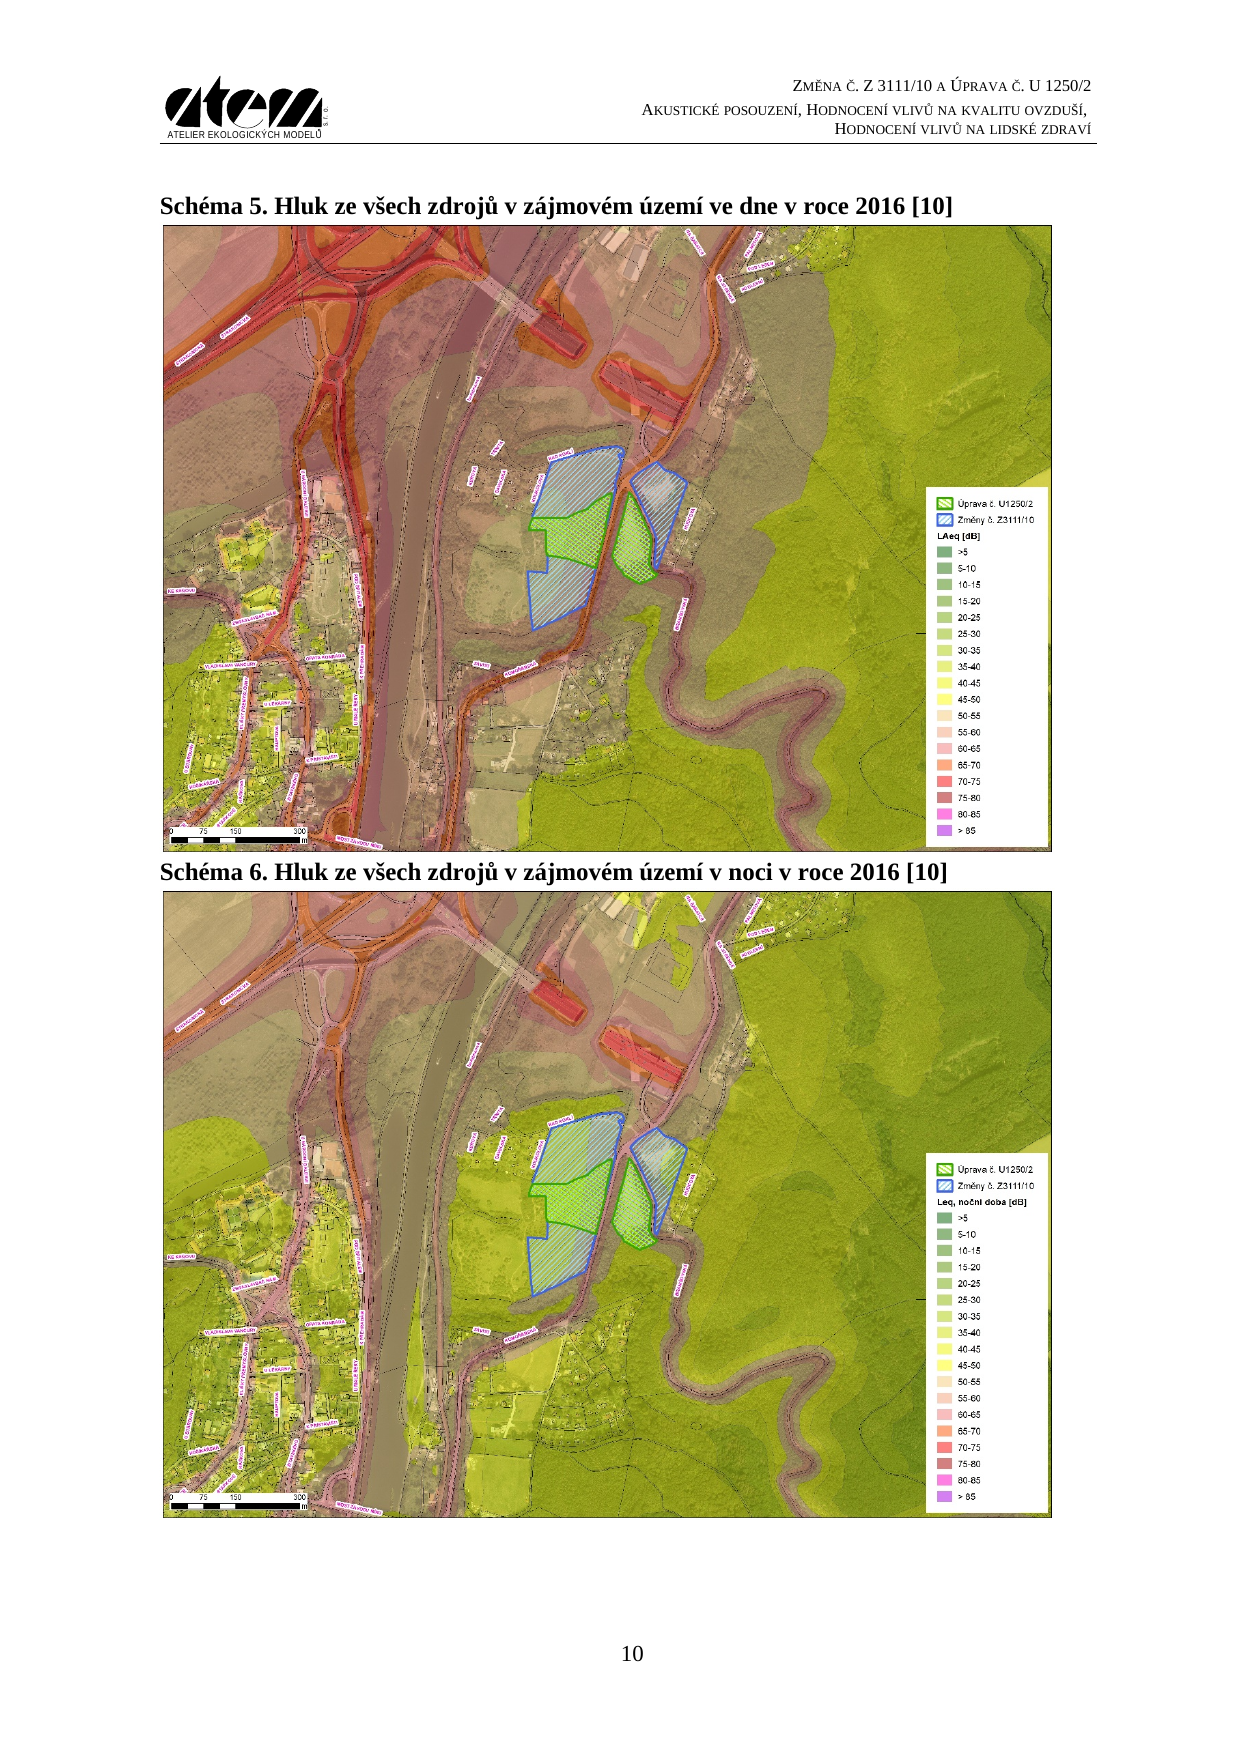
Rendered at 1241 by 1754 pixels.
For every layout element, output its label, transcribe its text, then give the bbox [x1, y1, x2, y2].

text Schéma 5. Hluk ze všech zdrojů v zájmovém území ve dne v roce 2016 [10] [159, 191, 1104, 219]
picture [159, 222, 1055, 854]
text Schéma 6. Hluk ze všech zdrojů v zájmovém území v noci v roce 2016 [10] [159, 857, 1104, 885]
picture [159, 888, 1055, 1520]
